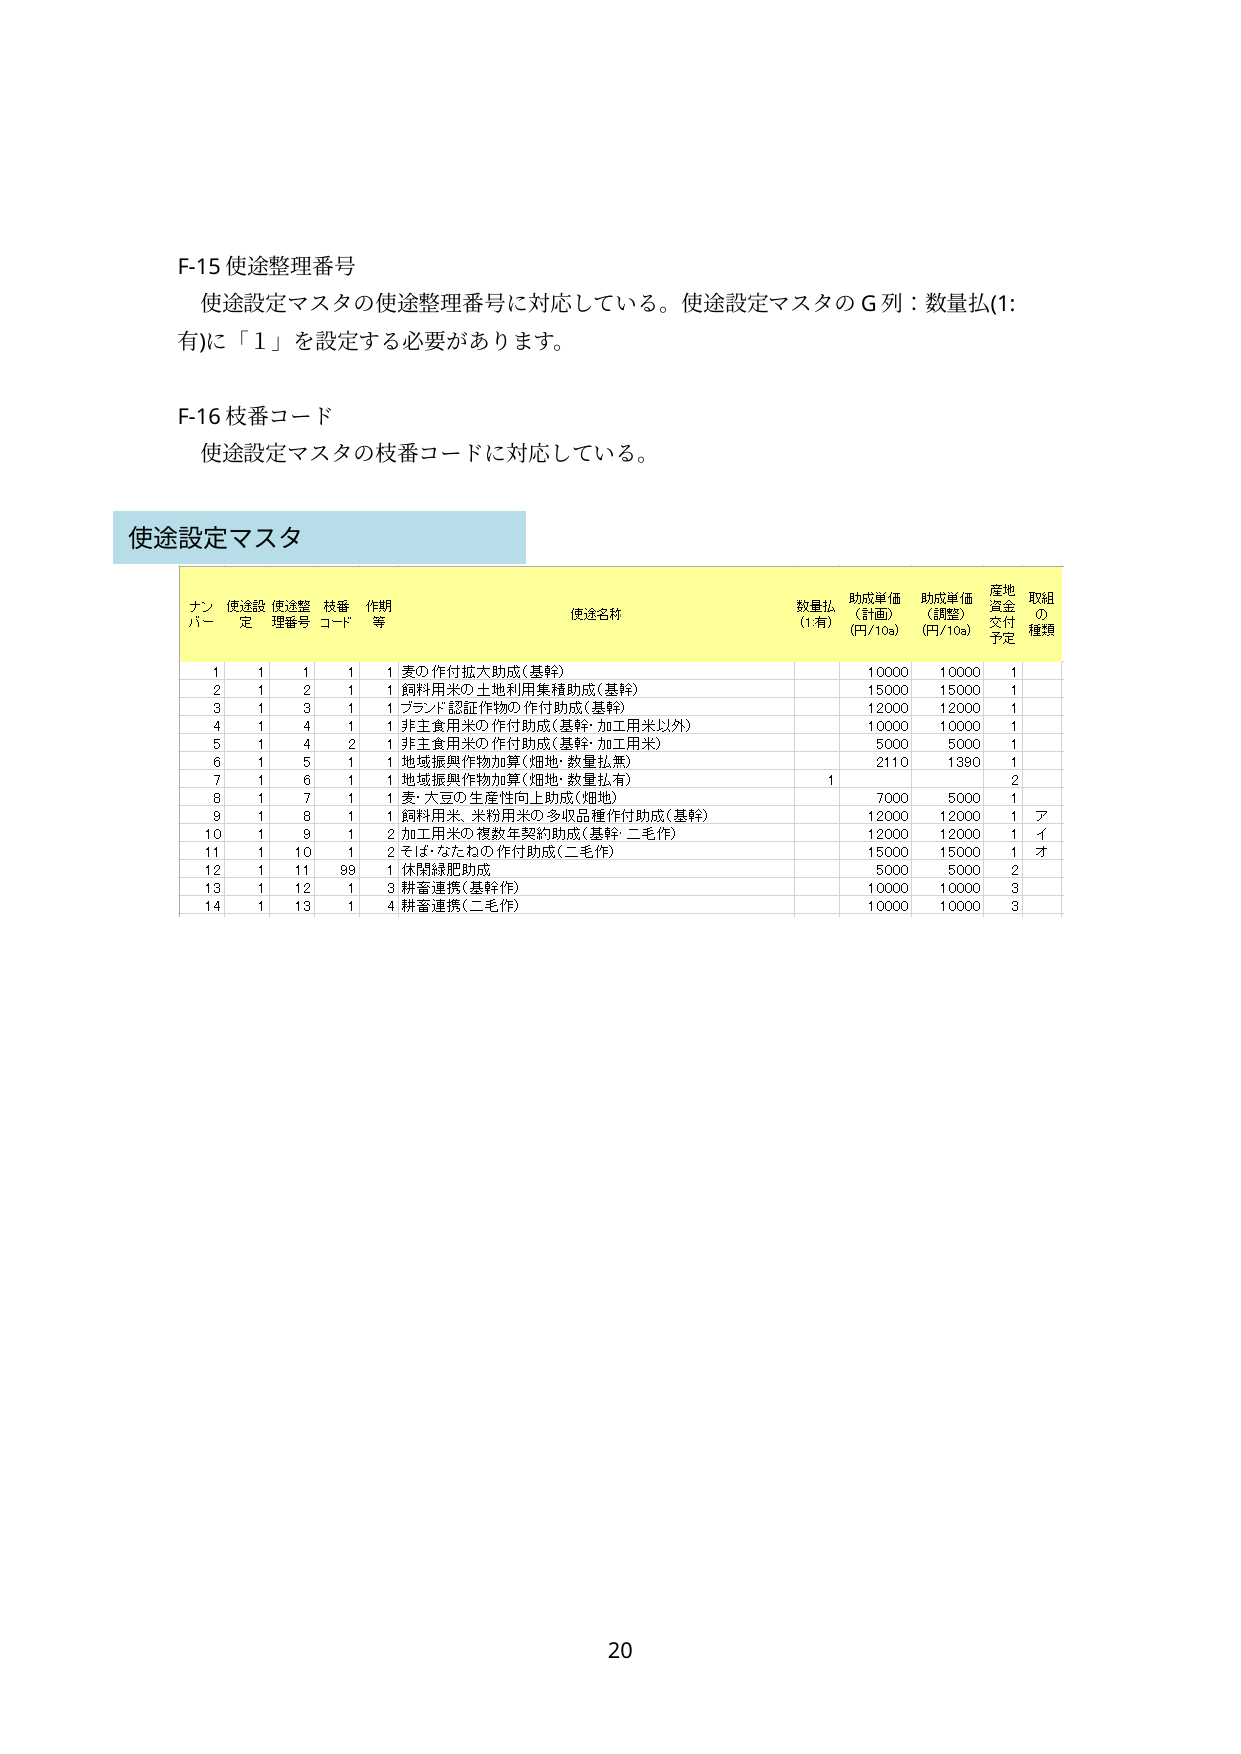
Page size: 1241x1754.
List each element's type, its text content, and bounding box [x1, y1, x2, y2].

picture [178, 565, 1064, 917]
text F-15使途整理番号 使途設定マスタの使途整理番号に対応している。使途設定マスタのG列：数量払(1: 有)に「１」を設定する必要があります。 F-16枝番コード 使途設定マスタの枝番コードに対応している。 [177, 246, 1063, 471]
